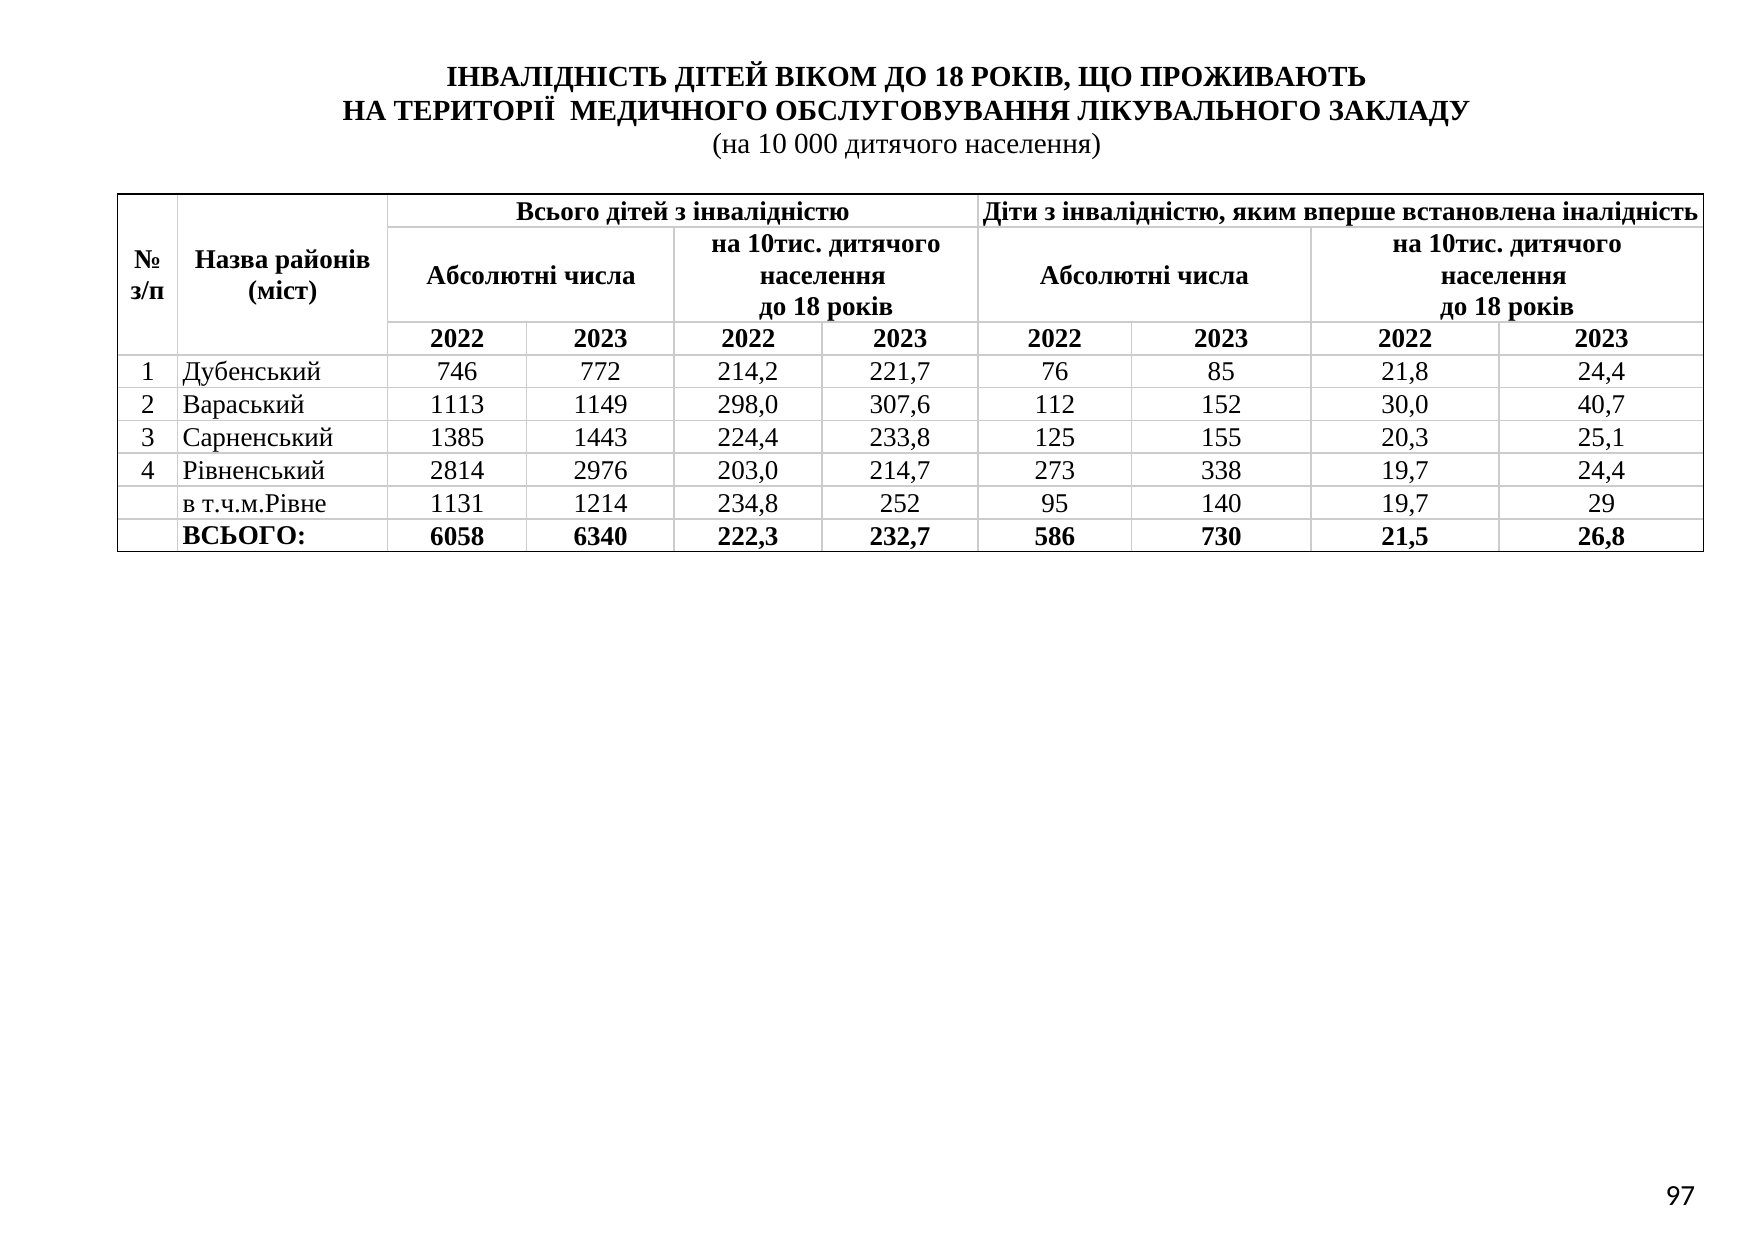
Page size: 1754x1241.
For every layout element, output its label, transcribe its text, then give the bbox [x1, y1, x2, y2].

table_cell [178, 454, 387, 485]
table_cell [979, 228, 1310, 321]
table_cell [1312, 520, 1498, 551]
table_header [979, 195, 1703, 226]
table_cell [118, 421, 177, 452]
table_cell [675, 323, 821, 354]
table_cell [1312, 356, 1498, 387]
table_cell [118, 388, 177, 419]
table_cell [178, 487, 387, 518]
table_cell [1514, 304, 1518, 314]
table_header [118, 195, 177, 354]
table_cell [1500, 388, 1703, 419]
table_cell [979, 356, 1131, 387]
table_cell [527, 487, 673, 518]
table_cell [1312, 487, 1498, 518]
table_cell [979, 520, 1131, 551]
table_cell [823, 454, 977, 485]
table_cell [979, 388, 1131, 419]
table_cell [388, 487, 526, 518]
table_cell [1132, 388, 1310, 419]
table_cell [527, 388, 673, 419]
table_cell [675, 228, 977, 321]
text НА ТЕРИТОРІЇ МЕДИЧНОГО ОБСЛУГОВУВАННЯ ЛІКУВАЛЬНОГО ЗАКЛАДУ [118, 93, 1695, 126]
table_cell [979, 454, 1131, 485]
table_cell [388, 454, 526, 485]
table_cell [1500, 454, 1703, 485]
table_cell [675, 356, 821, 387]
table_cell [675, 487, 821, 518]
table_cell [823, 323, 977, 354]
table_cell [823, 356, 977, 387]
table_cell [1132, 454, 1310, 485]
text (на 10 000 дитячого населення) [118, 126, 1695, 160]
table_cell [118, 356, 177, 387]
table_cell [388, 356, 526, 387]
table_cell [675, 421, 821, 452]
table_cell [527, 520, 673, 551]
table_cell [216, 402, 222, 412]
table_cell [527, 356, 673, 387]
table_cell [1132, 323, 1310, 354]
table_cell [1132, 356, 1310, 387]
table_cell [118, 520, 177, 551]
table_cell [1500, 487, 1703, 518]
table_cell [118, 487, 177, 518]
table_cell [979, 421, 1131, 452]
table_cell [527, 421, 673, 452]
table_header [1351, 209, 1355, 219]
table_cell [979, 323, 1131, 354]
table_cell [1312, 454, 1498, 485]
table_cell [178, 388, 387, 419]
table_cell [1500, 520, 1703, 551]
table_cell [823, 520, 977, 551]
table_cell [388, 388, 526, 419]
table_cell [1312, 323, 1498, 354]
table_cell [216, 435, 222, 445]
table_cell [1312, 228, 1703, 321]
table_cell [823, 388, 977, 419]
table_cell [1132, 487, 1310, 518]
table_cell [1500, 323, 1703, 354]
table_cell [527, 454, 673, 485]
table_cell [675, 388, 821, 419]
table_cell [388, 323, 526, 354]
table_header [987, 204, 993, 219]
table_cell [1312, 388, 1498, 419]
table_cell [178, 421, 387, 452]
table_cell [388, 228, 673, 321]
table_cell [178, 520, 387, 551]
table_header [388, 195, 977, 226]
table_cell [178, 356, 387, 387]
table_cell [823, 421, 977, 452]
text IНВАЛІДНІСТЬ ДІТЕЙ ВІКОМ ДО 18 РОКІВ, ЩО ПРОЖИВАЮТЬ [118, 59, 1695, 93]
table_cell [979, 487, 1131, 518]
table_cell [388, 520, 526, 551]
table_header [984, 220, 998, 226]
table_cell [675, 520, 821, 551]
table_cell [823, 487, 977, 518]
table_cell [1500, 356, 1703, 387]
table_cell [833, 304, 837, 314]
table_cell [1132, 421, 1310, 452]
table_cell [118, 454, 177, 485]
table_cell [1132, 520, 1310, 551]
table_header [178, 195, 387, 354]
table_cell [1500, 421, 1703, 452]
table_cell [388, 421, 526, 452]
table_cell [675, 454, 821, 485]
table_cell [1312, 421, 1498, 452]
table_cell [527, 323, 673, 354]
